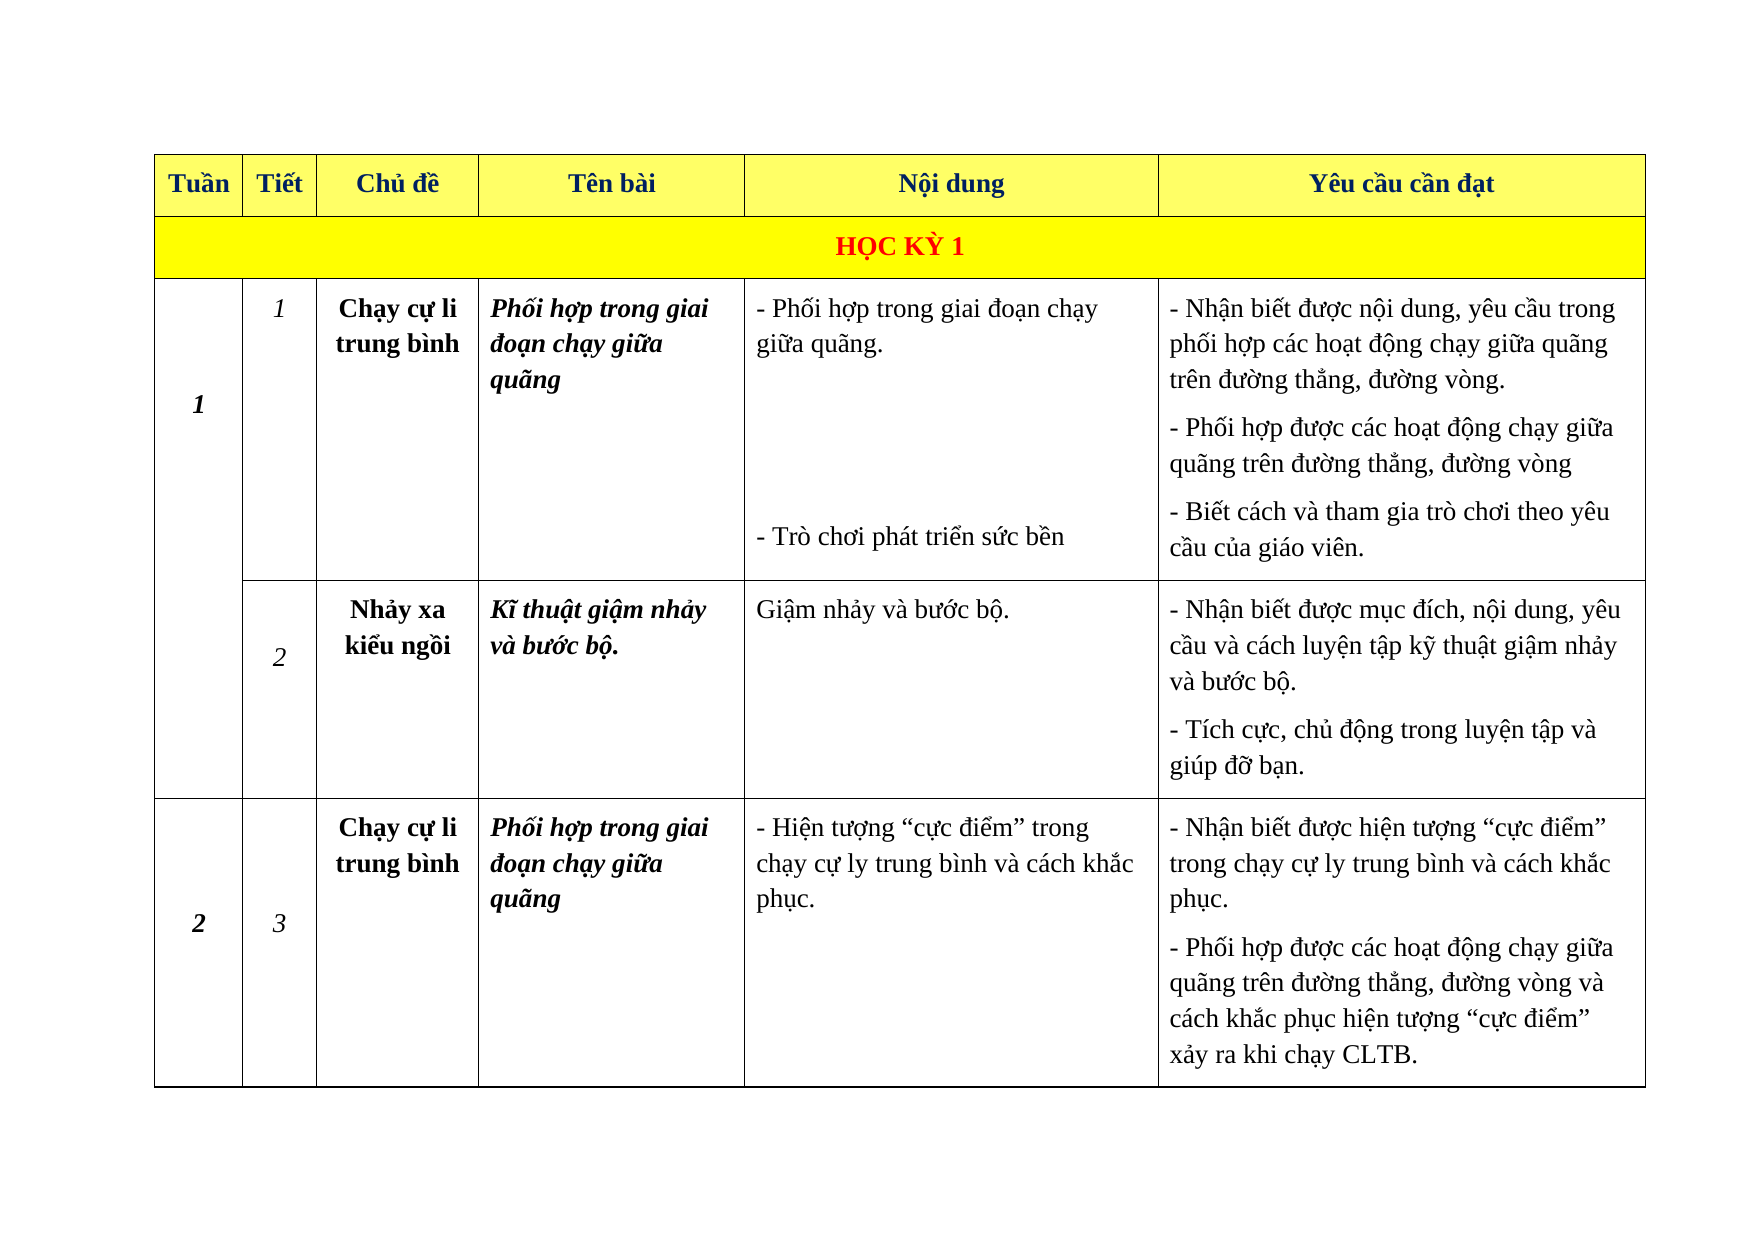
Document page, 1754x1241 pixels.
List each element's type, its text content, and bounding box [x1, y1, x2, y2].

table_cell Nhảy xa kiểu ngồi [317, 581, 478, 797]
table_header Tuần [155, 155, 242, 216]
table_cell Chạy cự li trung bình [317, 799, 478, 1086]
table_header Yêu cầu cần đạt [1159, 155, 1645, 216]
table_cell Giậm nhảy và bước bộ. [745, 581, 1158, 797]
table_cell 1 [243, 279, 316, 580]
table_cell 1 [155, 279, 242, 797]
table_cell Kĩ thuật giậm nhảy và bước bộ. [479, 581, 744, 797]
table_header Chủ đề [317, 155, 478, 216]
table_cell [745, 799, 1158, 1086]
table_cell HỌC KỲ 1 [155, 217, 1645, 278]
table_cell - Nhận biết được nội dung, yêu cầu trong phối hợp các hoạt động chạy giữa quãng trên đường thẳng, đường vòng. - Phối hợp được các hoạt động chạy giữa quãng trên đường thẳng, đường vòng - Biết cách và tham gia trò chơi theo yêu cầu của giáo viên. [1159, 279, 1645, 580]
table_header Tên bài [479, 155, 744, 216]
table_cell Phối hợp trong giai đoạn chạy giữa quãng [479, 279, 744, 580]
table_header Nội dung [745, 155, 1158, 216]
table_cell - Phối hợp trong giai đoạn chạy giữa quãng. - Trò chơi phát triển sức bền [745, 279, 1158, 580]
table_cell 3 [243, 799, 316, 1086]
table_cell Chạy cự li trung bình [317, 279, 478, 580]
table_header Tiết [243, 155, 316, 216]
table_cell 2 [243, 581, 316, 797]
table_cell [1159, 799, 1645, 1086]
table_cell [479, 799, 744, 1086]
table_cell 2 [155, 799, 242, 1086]
table_cell - Nhận biết được mục đích, nội dung, yêu cầu và cách luyện tập kỹ thuật giậm nhảy và bước bộ. - Tích cực, chủ động trong luyện tập và giúp đỡ bạn. [1159, 581, 1645, 797]
